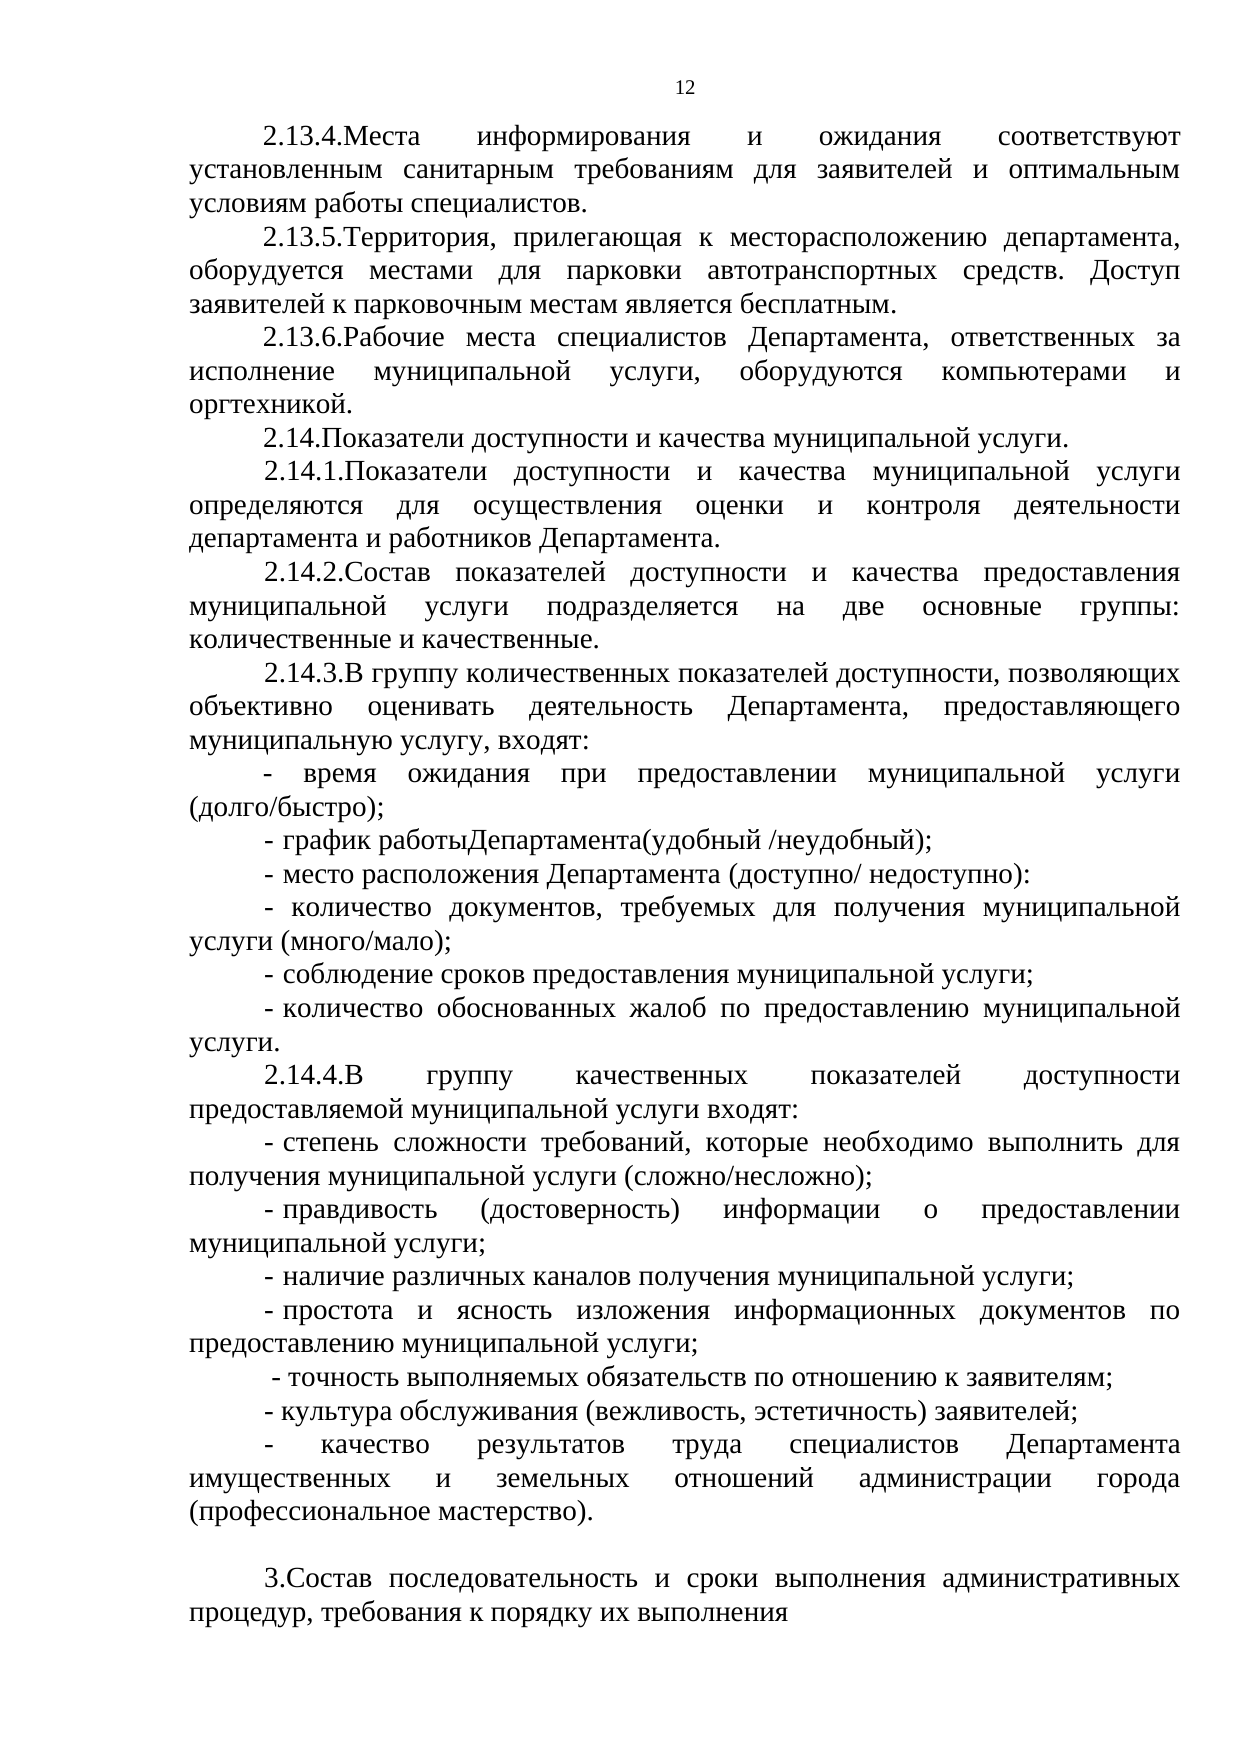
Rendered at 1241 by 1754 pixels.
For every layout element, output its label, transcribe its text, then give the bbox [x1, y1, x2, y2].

text - качество результатов труда специалистов Департамента имущественных и земельных отношений администрации города (профессиональное мастерство). [189, 1426, 1181, 1527]
text 2.13.6.Рабочие места специалистов Департамента, ответственных за исполнение муниципальной услуги, оборудуются компьютерами и оргтехникой. [189, 319, 1181, 420]
text 2.14.2.Состав показателей доступности и качества предоставления муниципальной услуги подразделяется на две основные группы: количественные и качественные. [189, 554, 1181, 655]
list количество обоснованных жалоб по предоставлению муниципальной услуги. [189, 990, 1181, 1057]
text - точность выполняемых обязательств по отношению к заявителям; [189, 1359, 1181, 1393]
text 2.13.5.Территория, прилегающая к месторасположению департамента, оборудуется местами для парковки автотранспортных средств. Доступ заявителей к парковочным местам является бесплатным. [189, 219, 1181, 319]
text 2.14.1.Показатели доступности и качества муниципальной услуги определяются для осуществления оценки и контроля деятельности департамента и работников Департамента. [189, 453, 1181, 554]
list степень сложности требований, которые необходимо выполнить для получения муниципальной услуги (сложно/несложно); [189, 1124, 1181, 1191]
list простота и ясность изложения информационных документов по предоставлению муниципальной услуги; [189, 1292, 1181, 1359]
text - время ожидания при предоставлении муниципальной услуги (долго/быстро); [189, 755, 1181, 822]
text 2.14.4.В группу качественных показателей доступности предоставляемой муниципальной услуги входят: [189, 1057, 1181, 1124]
text 2.14.Показатели доступности и качества муниципальной услуги. [189, 420, 1181, 453]
text 2.14.3.В группу количественных показателей доступности, позволяющих объективно оценивать деятельность Департамента, предоставляющего муниципальную услугу, входят: [189, 655, 1181, 755]
list правдивость (достоверность) информации о предоставлении муниципальной услуги; [189, 1191, 1181, 1258]
text - количество документов, требуемых для получения муниципальной услуги (много/мало); [189, 889, 1181, 957]
text 3.Состав последовательность и сроки выполнения административных процедур, требования к порядку их выполнения [189, 1560, 1181, 1627]
list наличие различных каналов получения муниципальной услуги; [189, 1258, 1181, 1292]
text 2.13.4.Места информирования и ожидания соответствуют установленным санитарным требованиям для заявителей и оптимальным условиям работы специалистов. [189, 118, 1181, 219]
list соблюдение сроков предоставления муниципальной услуги; [189, 957, 1181, 990]
text - культура обслуживания (вежливость, эстетичность) заявителей; [189, 1393, 1181, 1426]
list график работыДепартамента(удобный /неудобный); [189, 822, 1181, 856]
list место расположения Департамента (доступно/ недоступно): [189, 856, 1181, 889]
